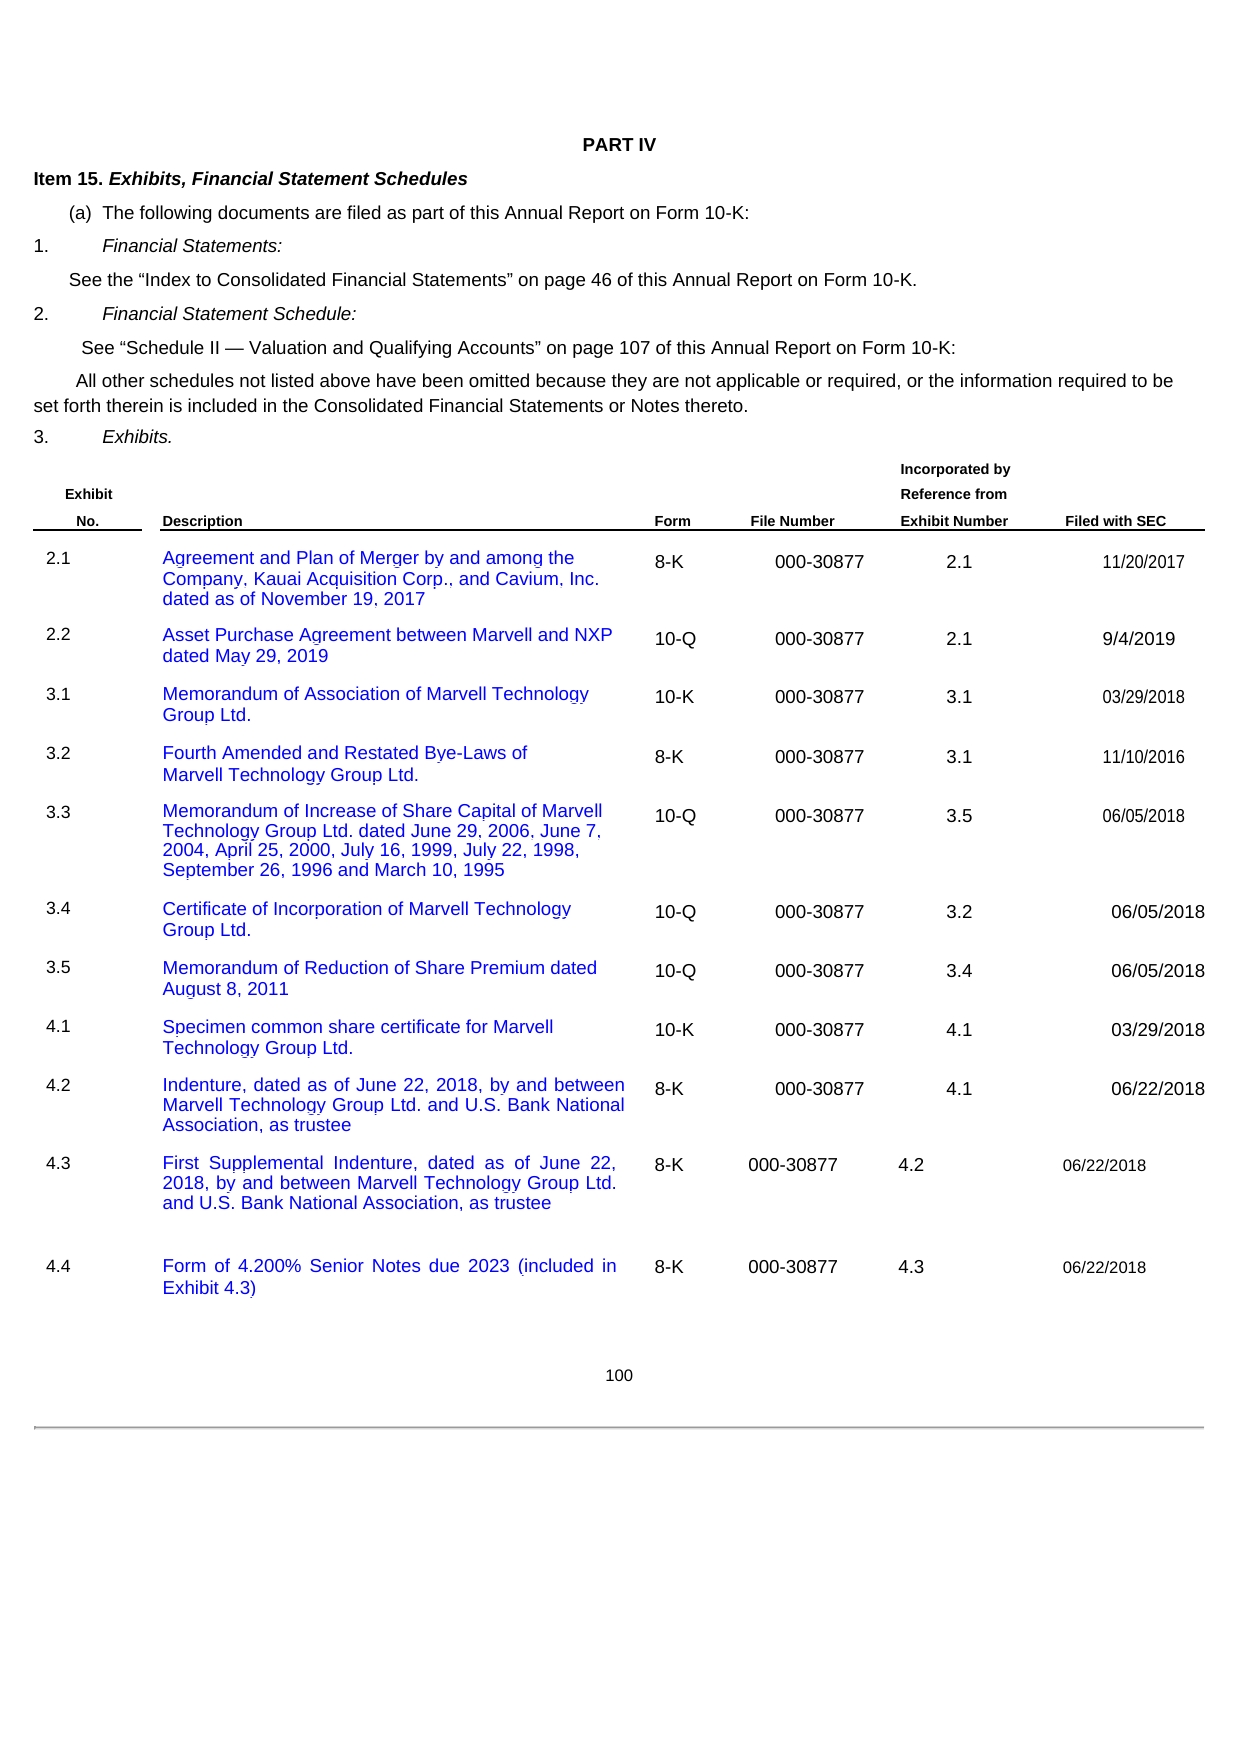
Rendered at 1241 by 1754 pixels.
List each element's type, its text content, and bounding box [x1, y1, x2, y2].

text 3.1 [46, 683, 87, 704]
text Indenture, dated as of June 22, 2018, by and between Marvell Technology Group Ltd. and U.S. Bank National Association, as trustee [162, 1076, 625, 1093]
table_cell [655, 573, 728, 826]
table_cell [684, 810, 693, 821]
picture [34, 1426, 1205, 1430]
text 4.2 [46, 1075, 87, 1096]
text First Supplemental Indenture, dated as of June 22, 2018, by and between Marvell Technology Group Ltd. and U.S. Bank National Association, as trustee [162, 1192, 617, 1214]
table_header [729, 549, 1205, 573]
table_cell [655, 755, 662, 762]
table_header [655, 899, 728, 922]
text Fourth Amended and Restated Bye-Laws of Marvell Technology Group Ltd. [162, 743, 557, 785]
text PART IV [33, 133, 1205, 155]
text Form of 4.200% Senior Notes due 2023 (included in Exhibit 4.3) [162, 1275, 617, 1298]
list Financial Statements: [33, 235, 1205, 257]
text 3.2 [46, 742, 87, 763]
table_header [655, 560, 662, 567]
text See “Schedule II — Valuation and Qualifying Accounts” on page 107 of this Annual Report on Form 10-K: [81, 336, 1205, 358]
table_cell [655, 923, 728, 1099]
text 100 [33, 1366, 1205, 1385]
text 4.1 [46, 1016, 87, 1036]
text Memorandum of Reduction of Share Premium dated August 8, 2011 [162, 957, 617, 999]
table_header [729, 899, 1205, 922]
text Memorandum of Increase of Share Capital of Marvell Technology Group Ltd. dated June 29, 2006, June 7, 2004, April 25, 2000, July 16, 1999, July 22, 1998, September 26, 1996 and March 10, 1995 [162, 802, 613, 880]
text 2.2 [46, 624, 87, 644]
text 3.3 [46, 802, 87, 822]
text 8-K 000-30877 4.2 06/22/2018 [654, 1153, 1205, 1175]
text Memorandum of Association of Marvell Technology Group Ltd. [162, 684, 613, 726]
list Financial Statement Schedule: [33, 303, 1205, 324]
text 8-K 000-30877 4.3 06/22/2018 [654, 1256, 1205, 1278]
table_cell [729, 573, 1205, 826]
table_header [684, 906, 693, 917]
text 2.1 [46, 548, 87, 568]
text Agreement and Plan of Merger by and among the Company, Kauai Acquisition Corp., and Cavium, Inc. dated as of November 19, 2017 [162, 549, 615, 609]
text See the “Index to Consolidated Financial Statements” on page 46 of this Annual Report on Form 10-K. [69, 269, 1205, 291]
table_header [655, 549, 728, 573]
text Item 15. Exhibits, Financial Statement Schedules [33, 167, 1205, 189]
text (a) The following documents are filed as part of this Annual Report on Form 10-K: [69, 201, 1205, 223]
text Indenture, dated as of June 22, 2018, by and between Marvell Technology Group Ltd. and U.S. Bank National Association, as trustee [162, 1114, 625, 1136]
text 4.3 [46, 1153, 87, 1173]
text All other schedules not listed above have been omitted because they are not applicable or required, or the information required to be set forth therein is included in the Consolidated Financial Statements or Notes thereto. [33, 370, 1192, 417]
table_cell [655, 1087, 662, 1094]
text Specimen common share certificate for Marvell Technology Group Ltd. [162, 1016, 615, 1059]
text Certificate of Incorporation of Marvell Technology Group Ltd. [162, 898, 598, 941]
text Indenture, dated as of June 22, 2018, by and between Marvell Technology Group Ltd. and U.S. Bank National Association, as trustee [162, 1094, 625, 1113]
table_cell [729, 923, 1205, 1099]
text Asset Purchase Agreement between Marvell and NXP dated May 29, 2019 [162, 624, 615, 667]
text Form of 4.200% Senior Notes due 2023 (included in Exhibit 4.3) [162, 1256, 617, 1274]
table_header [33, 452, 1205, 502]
text 4.4 [46, 1256, 87, 1276]
list Exhibits. [33, 426, 1205, 448]
text 3.5 [46, 957, 87, 977]
text 3.4 [46, 898, 87, 918]
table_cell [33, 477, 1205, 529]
